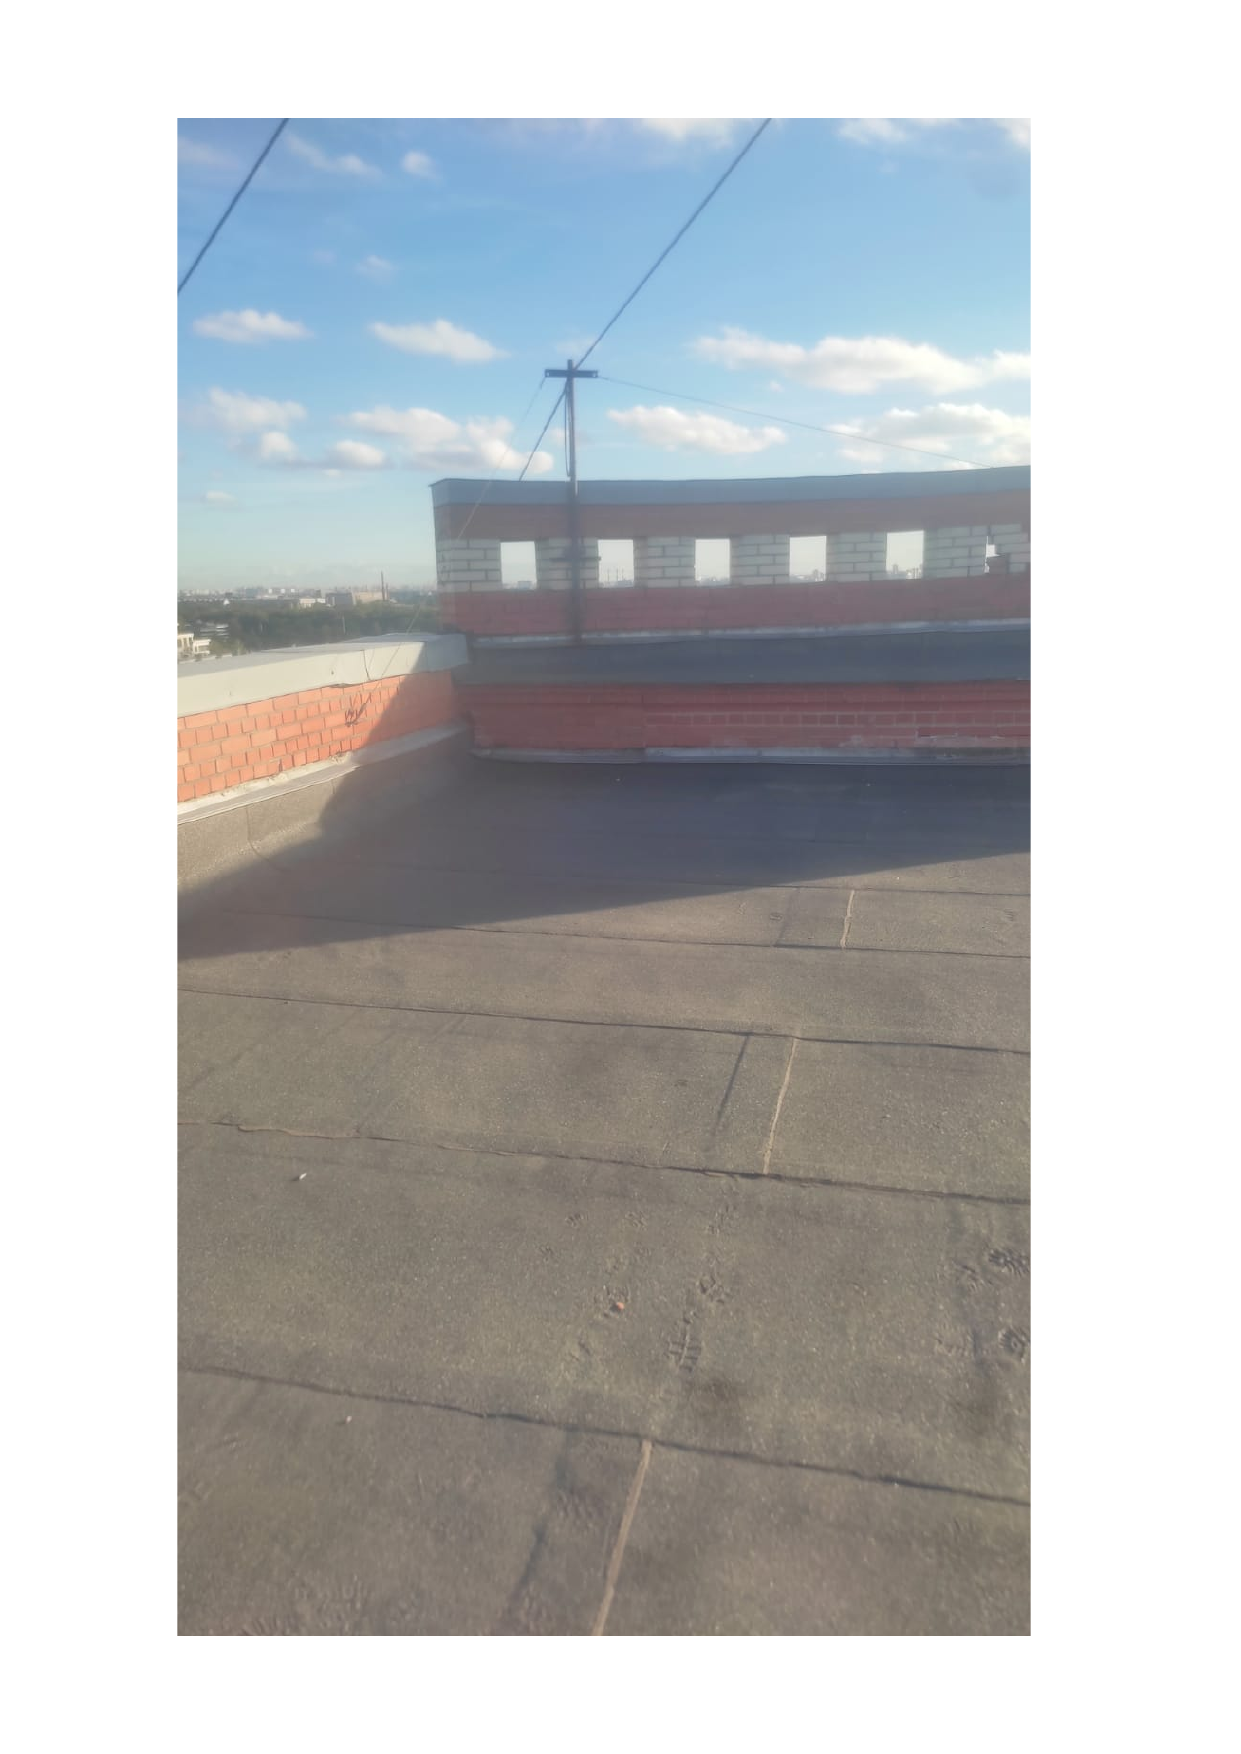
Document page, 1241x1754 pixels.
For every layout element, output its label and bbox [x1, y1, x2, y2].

picture [177, 118, 1031, 1636]
